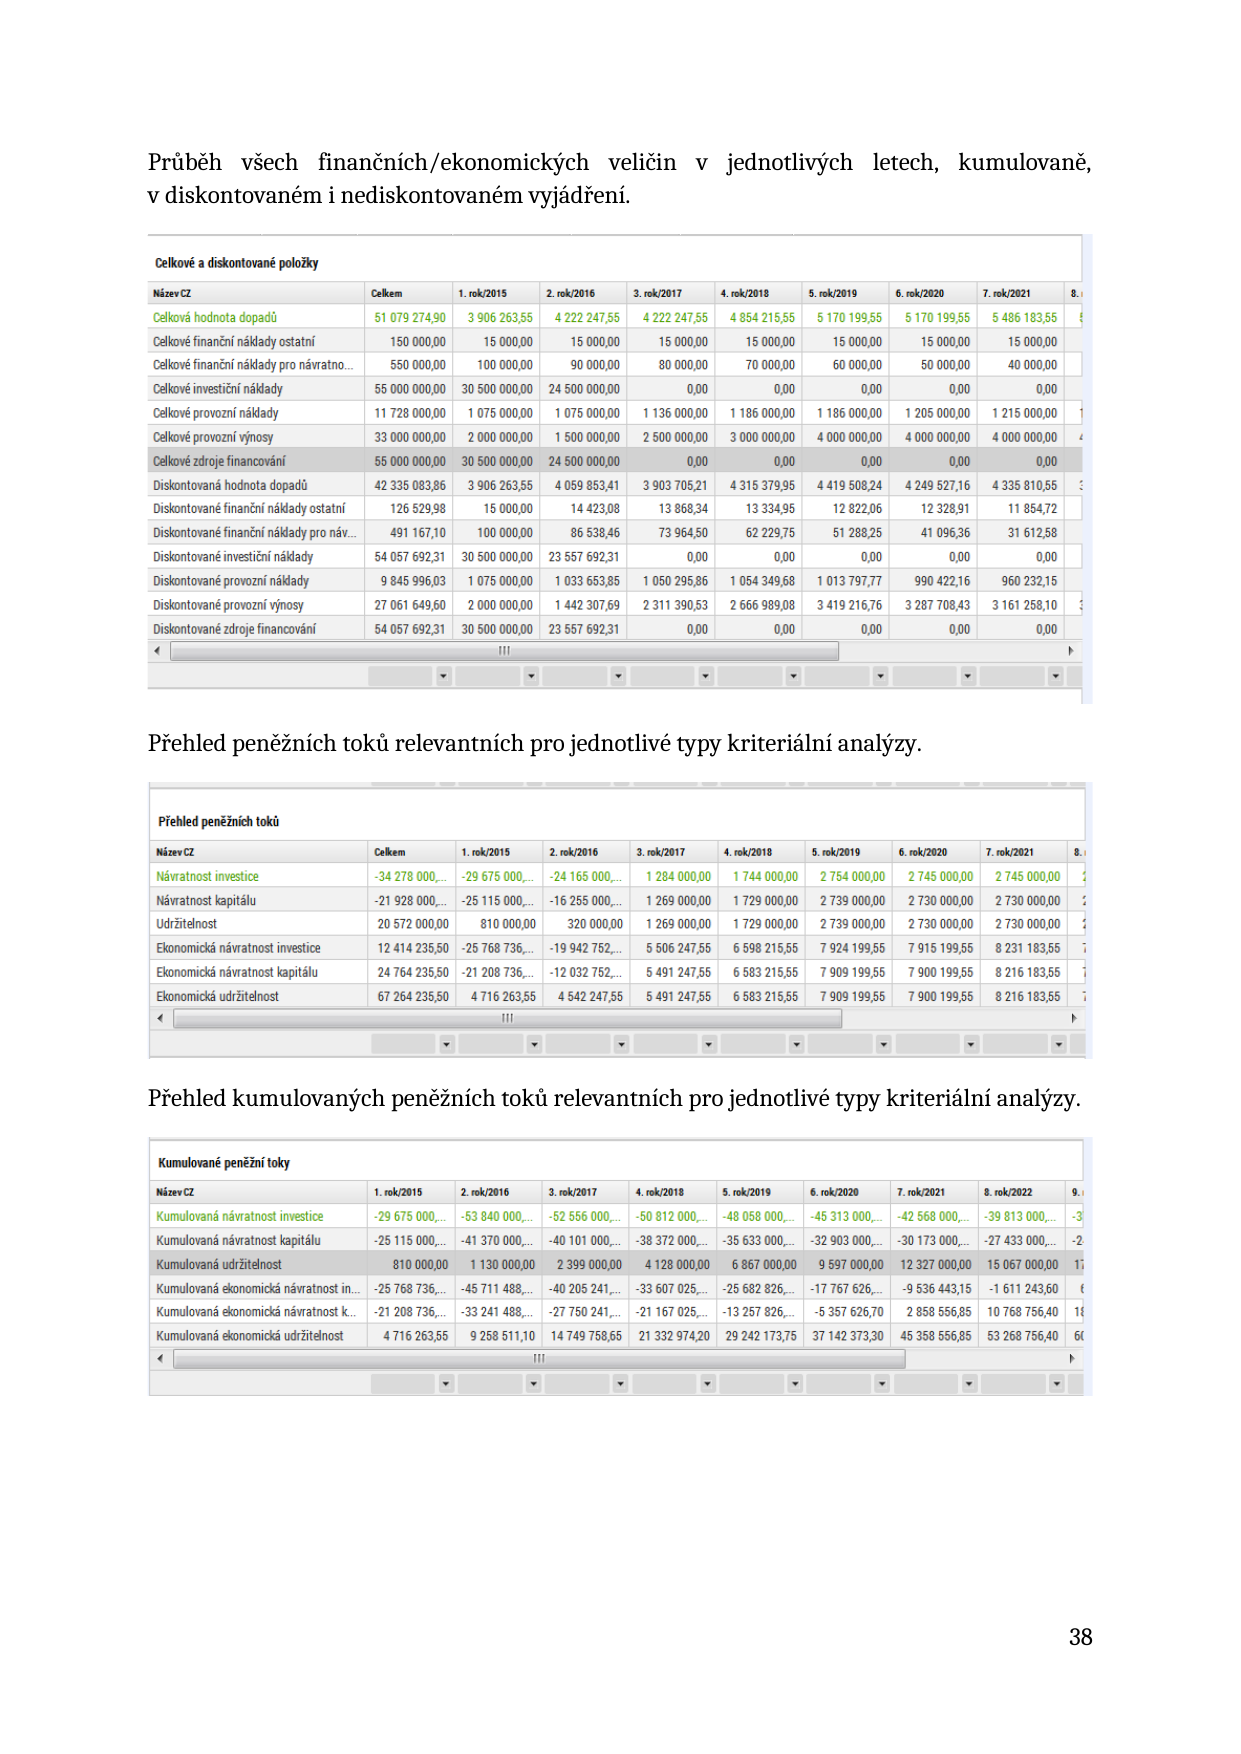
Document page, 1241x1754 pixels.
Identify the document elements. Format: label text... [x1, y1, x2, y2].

picture [147, 782, 1093, 1059]
text Přehled kumulovaných peněžních toků relevantních pro jednotlivé typy kriteriální analýzy. [148, 1083, 1093, 1112]
text Průběh všech finančních/ekonomických veličin v jednotlivých letech, kumulovaně, v diskontovaném i nediskontovaném vyjádření. [148, 148, 1093, 209]
picture [147, 1137, 1093, 1396]
picture [147, 234, 1093, 704]
text Přehled peněžních toků relevantních pro jednotlivé typy kriteriální analýzy. [148, 729, 1093, 758]
